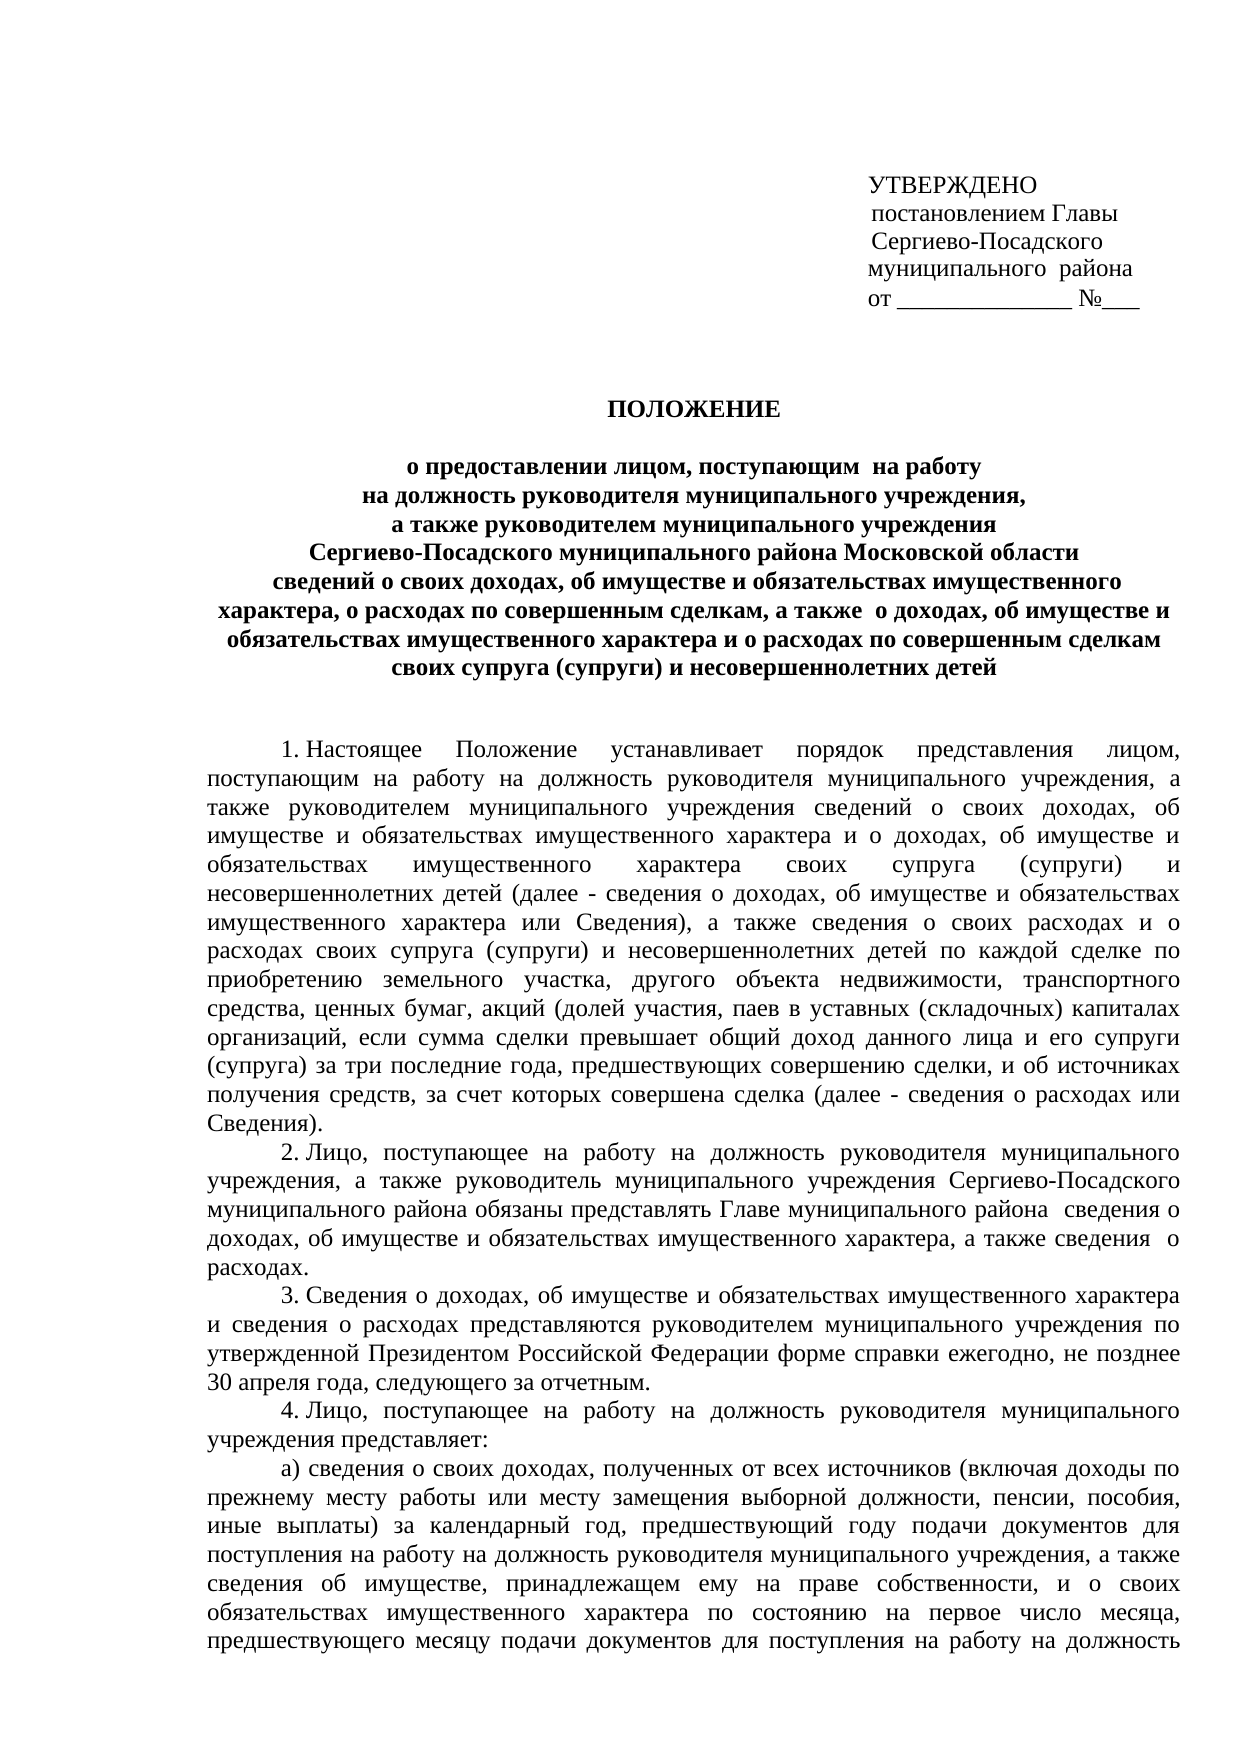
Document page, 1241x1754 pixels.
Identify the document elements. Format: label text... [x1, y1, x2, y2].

list на должность руководителя муниципального учреждения, [207, 480, 1181, 509]
list о предоставлении лицом, поступающим на работу [207, 451, 1181, 480]
list Настоящее Положение устанавливает порядок представления лицом, поступающим на работу на должность руководителя муниципального учреждения, а также руководителем муниципального учреждения сведений о своих доходах, об имуществе и обязательствах имущественного характера и о доходах, об имуществе и обязательствах имущественного характера своих супруга (супруги) и несовершеннолетних детей (далее - сведения о доходах, об имуществе и обязательствах имущественного характера или Сведения), а также сведения о своих расходах и о расходах своих супруга (супруги) и несовершеннолетних детей по каждой сделке по приобретению земельного участка, другого объекта недвижимости, транспортного средства, ценных бумаг, акций (долей участия, паев в уставных (складочных) капиталах организаций, если сумма сделки превышает общий доход данного лица и его супруги (супруга) за три последние года, предшествующих совершению сделки, и об источниках получения средств, за счет которых совершена сделка (далее - сведения о расходах или Сведения). [207, 734, 1181, 1137]
list Сведения о доходах, об имуществе и обязательствах имущественного характера и сведения о расходах представляются руководителем муниципального учреждения по утвержденной Президентом Российской Федерации форме справки ежегодно, не позднее 30 апреля года, следующего за отчетным. [207, 1281, 1181, 1396]
list Сергиево-Посадского муниципального района Московской области [207, 537, 1181, 566]
list Лицо, поступающее на работу на должность руководителя муниципального учреждения, а также руководитель муниципального учреждения Сергиево-Посадского муниципального района обязаны представлять Главе муниципального района сведения о доходах, об имуществе и обязательствах имущественного характера, а также сведения о расходах. [207, 1137, 1181, 1281]
list а также руководителем муниципального учреждения [207, 509, 1181, 537]
list сведений о своих доходах, об имуществе и обязательствах имущественного характера, о расходах по совершенным сделкам, а также о доходах, об имуществе и обязательствах имущественного характера и о расходах по совершенным сделкам своих супруга (супруги) и несовершеннолетних детей [207, 566, 1181, 681]
list Лицо, поступающее на работу на должность руководителя муниципального учреждения представляет: [207, 1396, 1181, 1453]
table_header УТВЕРЖДЕНО постановлением Главы Сергиево-Посадского муниципального района от ______________ №___ [856, 171, 1192, 340]
list ПОЛОЖЕНИЕ [207, 396, 1181, 423]
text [207, 1453, 1181, 1654]
